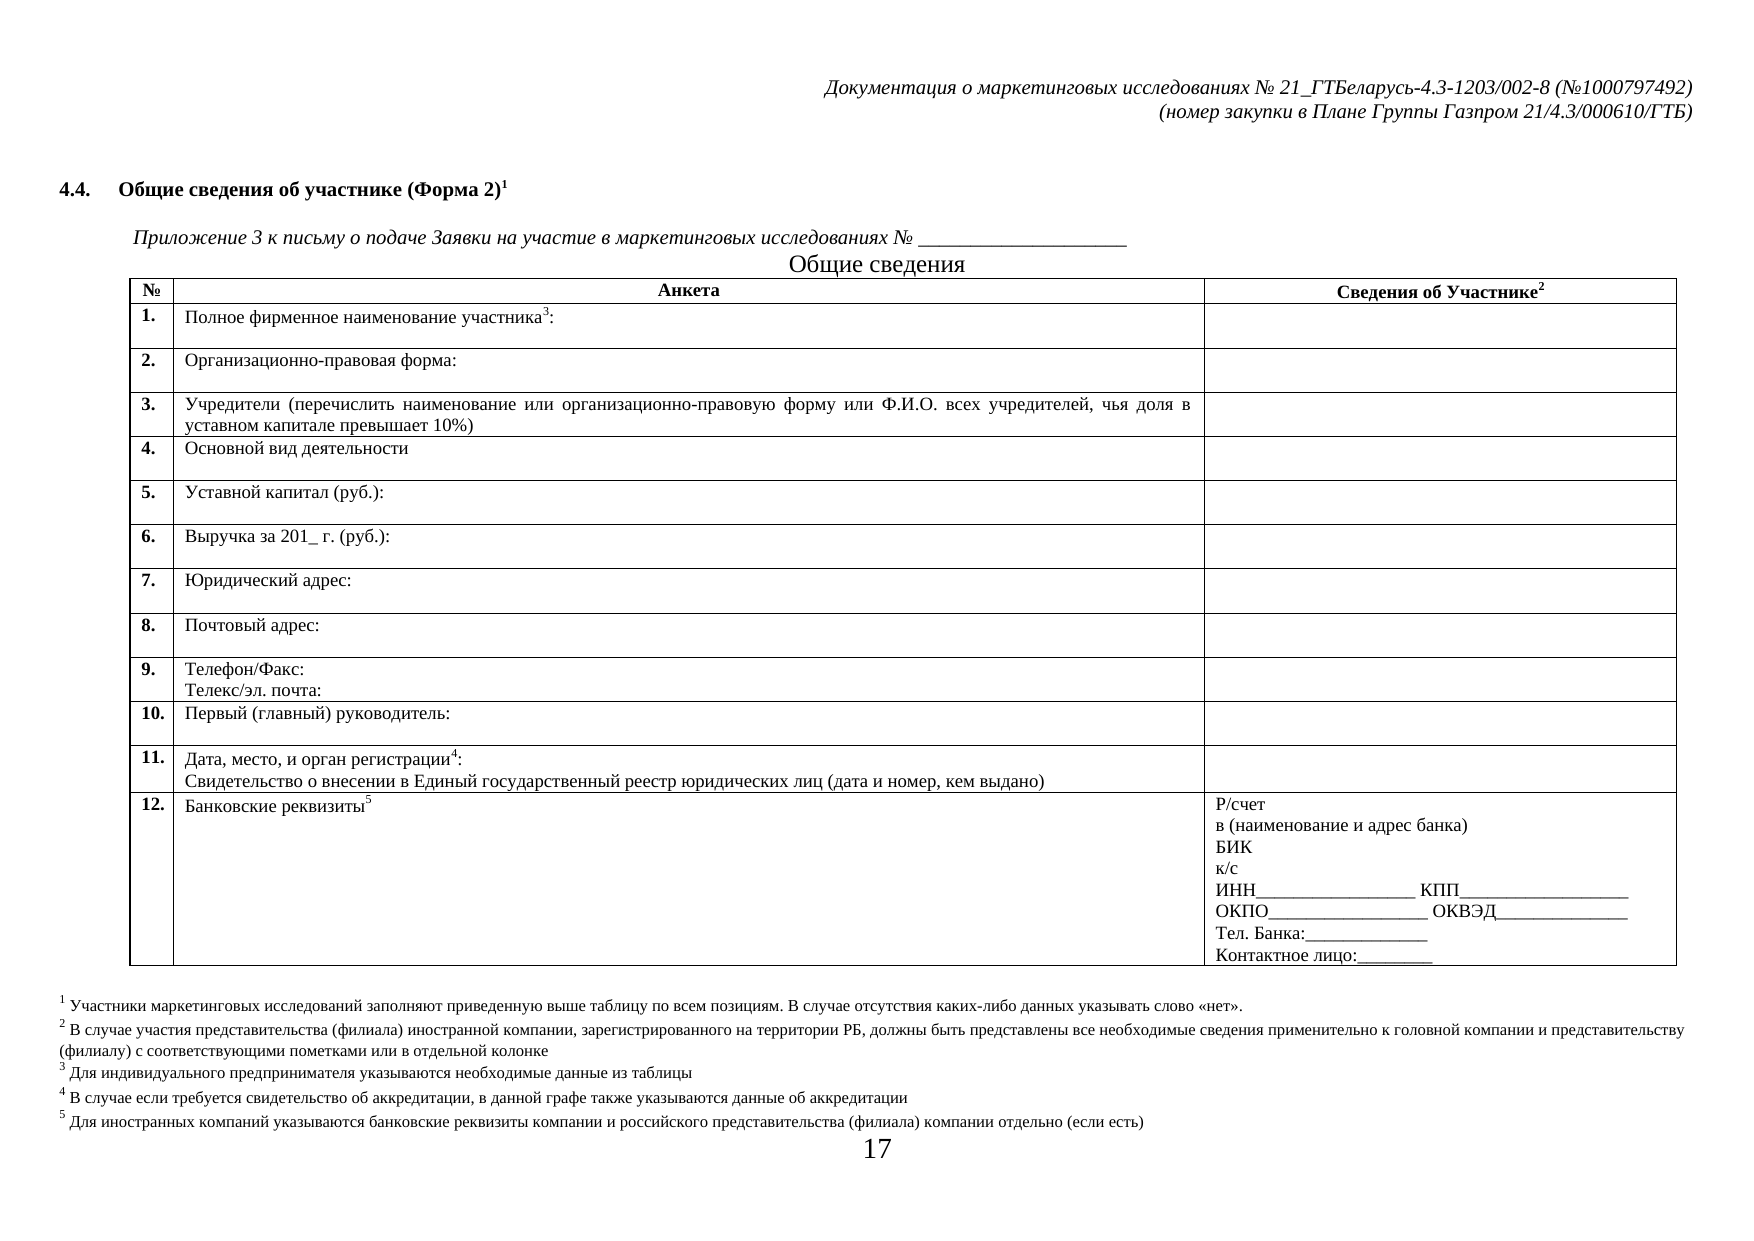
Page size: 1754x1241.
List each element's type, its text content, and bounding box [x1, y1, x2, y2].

table_cell Р/счет в (наименование и адрес банка) БИК к/с ИНН_________________ КПП__________________ ОКПО_________________ ОКВЭД______________ Тел. Банка:_____________ Контактное лицо:________ [1205, 793, 1676, 965]
table_cell [1205, 393, 1676, 436]
table_cell [1205, 658, 1676, 701]
table_header № [131, 279, 173, 303]
table_cell [1205, 525, 1676, 568]
table_cell [131, 658, 173, 701]
table_cell [131, 702, 173, 745]
subtitle Общие сведения [59, 249, 1695, 278]
table_cell [131, 481, 173, 524]
table_header Сведения об Участнике [1205, 279, 1676, 303]
table_cell [131, 304, 173, 347]
table_cell [1205, 437, 1676, 480]
table_cell [131, 393, 173, 436]
table_cell Дата, место, и орган регистрации: Свидетельство о внесении в Единый государственный реестр юридических лиц (дата и номер, кем выдано) [174, 746, 1204, 792]
table_cell Выручка за 201_ г. (руб.): [174, 525, 1204, 568]
text Приложение 3 к письму о подаче Заявки на участие в маркетинговых исследованиях № ____________________ [59, 225, 1695, 249]
table_cell [1205, 702, 1676, 745]
table_cell Первый (главный) руководитель: [174, 702, 1204, 745]
table_cell Почтовый адрес: [174, 614, 1204, 657]
table_cell Основной вид деятельности [174, 437, 1204, 480]
table_cell [1205, 304, 1676, 347]
table_cell Полное фирменное наименование участника: [174, 304, 1204, 347]
table_cell [1205, 614, 1676, 657]
table_cell Телефон/Факс: Телекс/эл. почта: [174, 658, 1204, 701]
table_cell Юридический адрес: [174, 569, 1204, 612]
table_cell [1205, 349, 1676, 392]
table_cell [131, 569, 173, 612]
table_cell Банковские реквизиты [174, 793, 1204, 965]
table_cell [131, 614, 173, 657]
table_cell Уставной капитал (руб.): [174, 481, 1204, 524]
table_cell [131, 793, 173, 965]
table_cell [131, 349, 173, 392]
table_cell [1205, 569, 1676, 612]
table_cell [131, 746, 173, 792]
table_cell [1205, 481, 1676, 524]
list Общие сведения об участнике (Форма 2) [59, 177, 1695, 201]
table_cell Организационно-правовая форма: [174, 349, 1204, 392]
table_cell [131, 437, 173, 480]
table_cell Учредители (перечислить наименование или организационно-правовую форму или Ф.И.О. всех учредителей, чья доля в уставном капитале превышает 10%) [174, 393, 1204, 436]
table_header Анкета [174, 279, 1204, 303]
table_cell [131, 525, 173, 568]
table_cell [1205, 746, 1676, 792]
